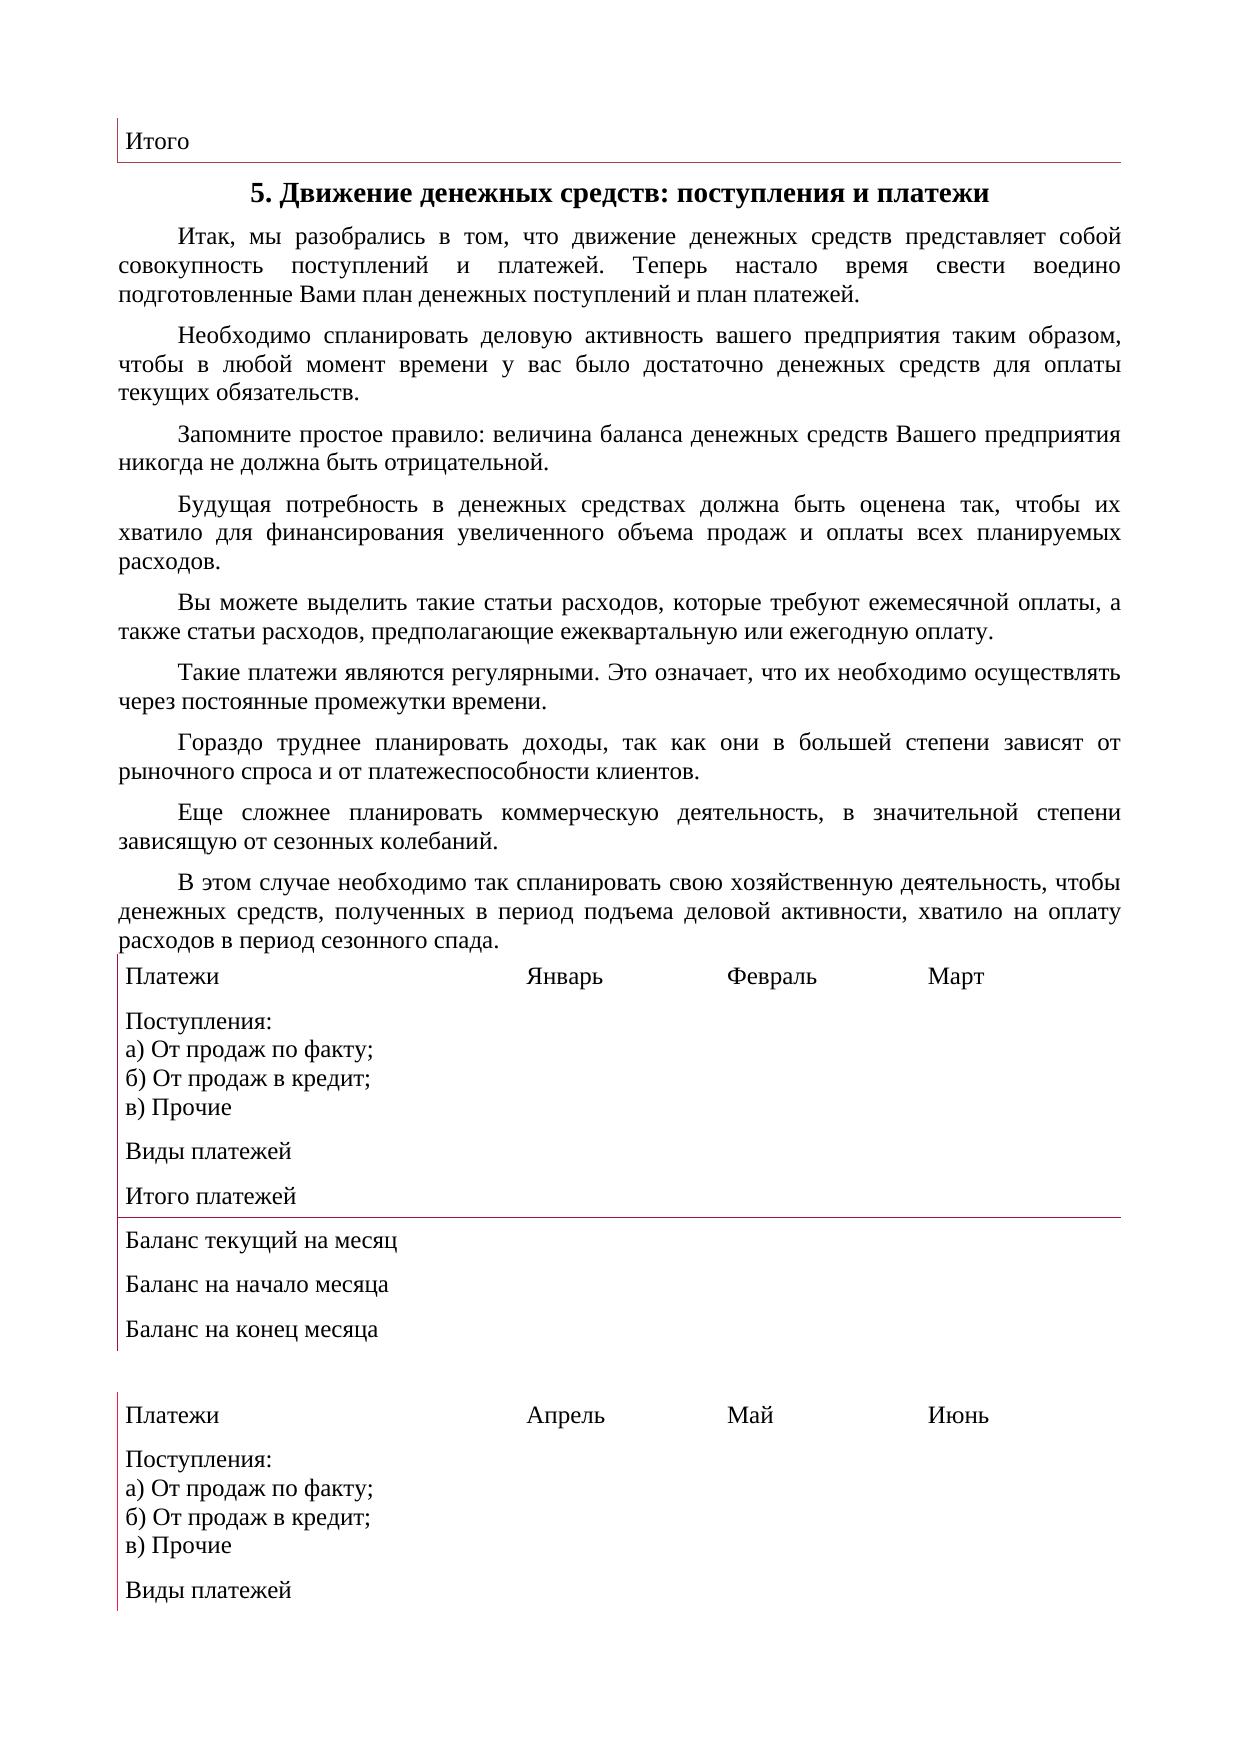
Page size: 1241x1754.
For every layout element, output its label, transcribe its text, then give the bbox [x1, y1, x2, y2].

text Будущая потребность в денежных средствах должна быть оценена так, чтобы их хватило для финансирования увеличенного объема продаж и оплаты всех планируемых расходов. [118, 489, 1122, 575]
text Запомните простое правило: величина баланса денежных средств Вашего предприятия никогда не должна быть отрицательной. [118, 419, 1122, 476]
text Итак, мы разобрались в том, что движение денежных средств представляет собой совокупность поступлений и платежей. Теперь настало время свести воедино подготовленные Вами план денежных поступлений и план платежей. [118, 221, 1122, 307]
text В этом случае необходимо так спланировать свою хозяйственную деятельность, чтобы денежных средств, полученных в период подъема деловой активности, хватило на оплату расходов в период сезонного спада. [118, 867, 1122, 954]
text 5. Движение денежных средств: поступления и платежи [118, 175, 1122, 209]
text Вы можете выделить такие статьи расходов, которые требуют ежемесячной оплаты, а также статьи расходов, предполагающие ежеквартальную или ежегодную оплату. [118, 587, 1122, 645]
text Такие платежи являются регулярными. Это означает, что их необходимо осуществлять через постоянные промежутки времени. [118, 657, 1122, 715]
text Еще сложнее планировать коммерческую деятельность, в значительной степени зависящую от сезонных колебаний. [118, 797, 1122, 855]
text Необходимо спланировать деловую активность вашего предприятия таким образом, чтобы в любой момент времени у вас было достаточно денежных средств для оплаты текущих обязательств. [118, 320, 1122, 406]
text Гораздо труднее планировать доходы, так как они в большей степени зависят от рыночного спроса и от платежеспособности клиентов. [118, 727, 1122, 785]
